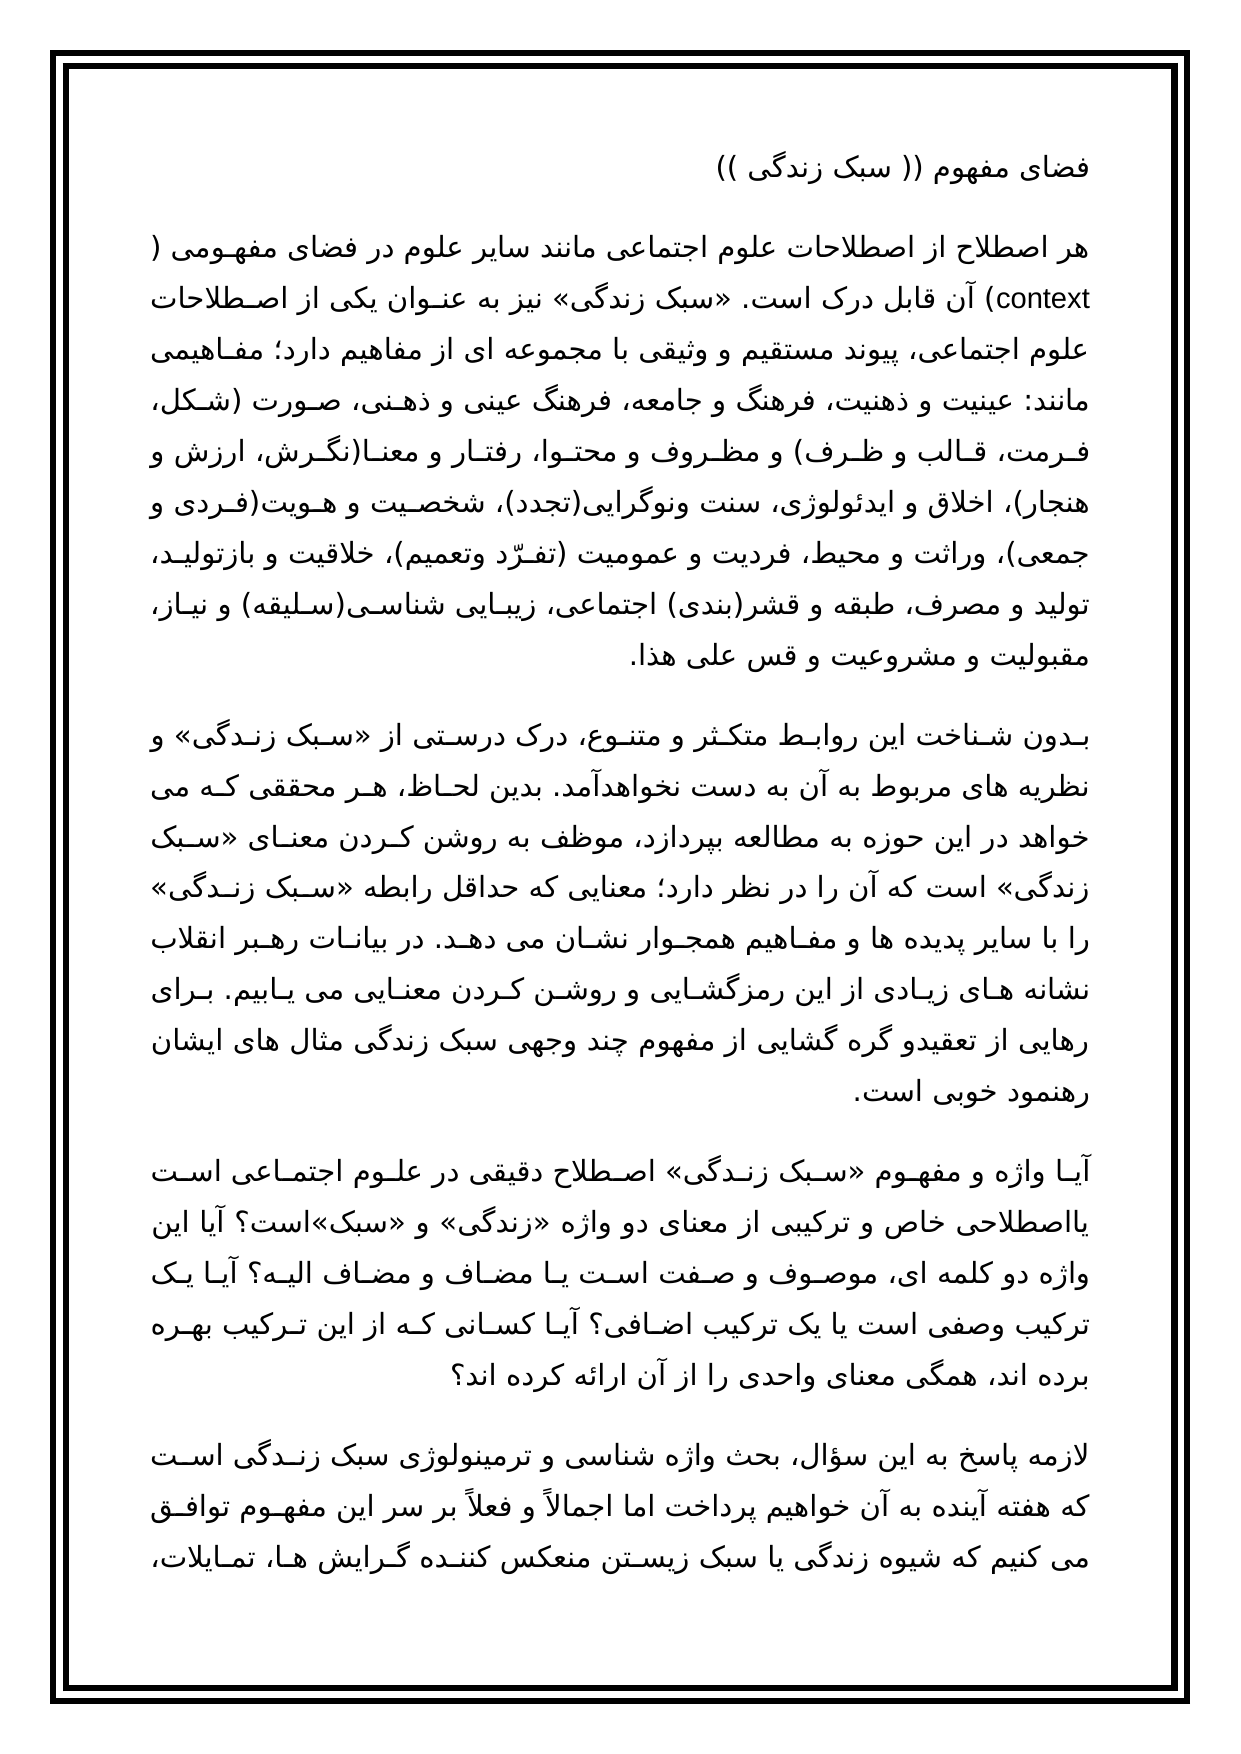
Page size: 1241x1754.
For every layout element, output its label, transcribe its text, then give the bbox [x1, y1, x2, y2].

text آیا واژه و مفهوم «سبک زندگی» اصطلاح دقیقی در علوم اجتماعی است یااصطلاحی خاص و ترکیبی از معنای دو واژه «زندگی» و «سبک»است؟ آیا این واژه دو کلمه ای، موصوف و صفت است یا مضاف و مضاف الیه؟ آیا یک ترکیب وصفی است یا یک ترکیب اضافی؟ آیا کسانی که از این ترکیب بهره برده اند، همگی معنای واحدی را از آن ارائه کرده اند؟ [150, 1155, 1090, 1392]
text فضای مفهوم (( سبک زندگی )) [150, 150, 1090, 184]
text هر اصطلاح از اصطلاحات علوم اجتماعی مانند سایر علوم در فضای مفهومی (context) آن قابل درک است. «سبک زندگی» نیز به عنوان یکی از اصطلاحات علوم اجتماعی، پیوند مستقیم و وثیقی با مجموعه ای از مفاهیم دارد؛ مفاهیمی مانند: عینیت و ذهنیت، فرهنگ و جامعه، فرهنگ عینی و ذهنی، صورت (شکل، فرمت، قالب و ظرف) و مظروف و محتوا، رفتار و معنا(نگرش، ارزش و هنجار)، اخلاق و ایدئولوژی، سنت ونوگرایی(تجدد)، شخصیت و هویت(فردی و جمعی)، وراثت و محیط، فردیت و عمومیت (تفرّد وتعمیم)، خلاقیت و بازتولید، تولید و مصرف، طبقه و قشر(بندی) اجتماعی، زیبایی شناسی(سلیقه) و نیاز، مقبولیت و مشروعیت و قس علی هذا. [150, 230, 1090, 672]
text بدون شناخت این روابط متکثر و متنوع، درک درستی از «سبک زندگی» و نظریه های مربوط به آن به دست نخواهدآمد. بدین لحاظ، هر محققی که می خواهد در این حوزه به مطالعه بپردازد، موظف به روشن کردن معنای «سبک زندگی» است که آن را در نظر دارد؛ معنایی که حداقل رابطه «سبک زندگی» را با سایر پدیده ها و مفاهیم همجوار نشان می دهد. در بیانات رهبر انقلاب نشانه های زیادی از این رمزگشایی و روشن کردن معنایی می یابیم. برای رهایی از تعقیدو گره گشایی از مفهوم چند وجهی سبک زندگی مثال های ایشان رهنمود خوبی است. [150, 718, 1090, 1108]
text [150, 1438, 1090, 1574]
